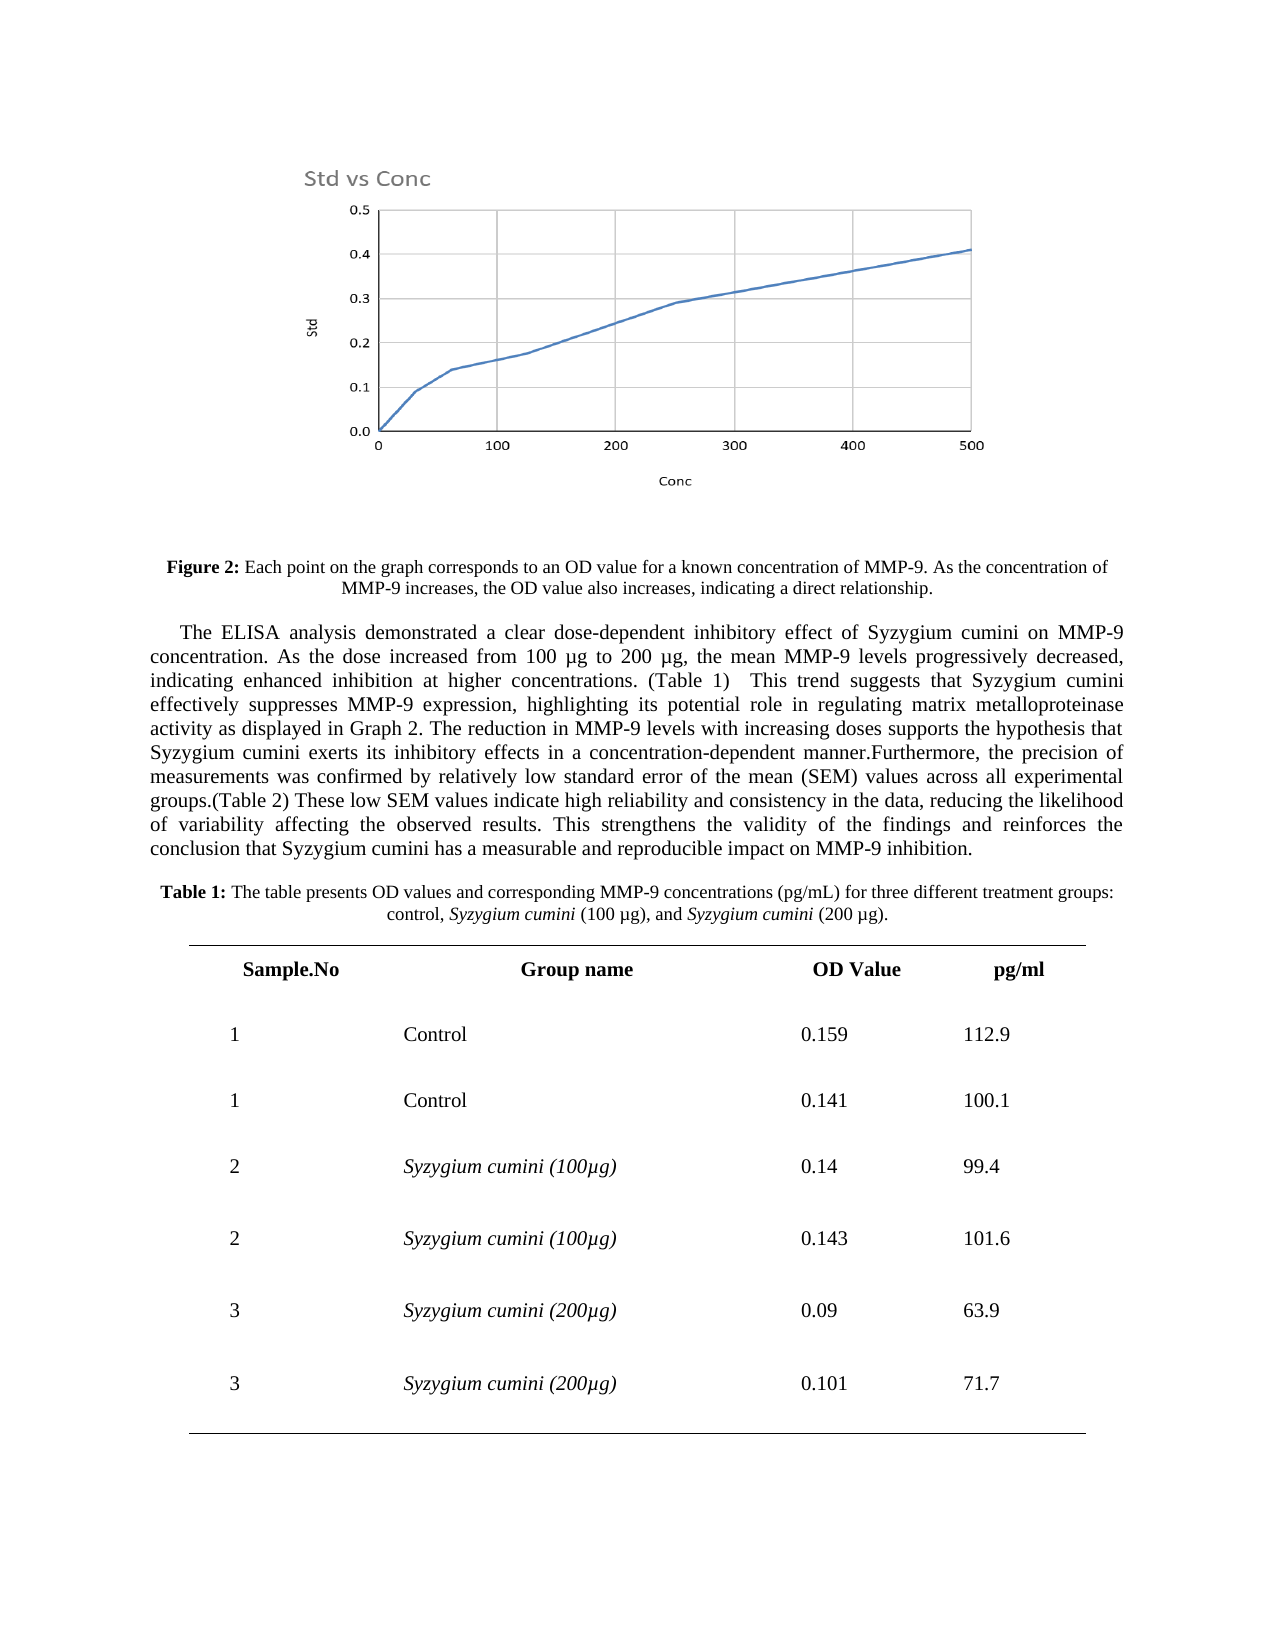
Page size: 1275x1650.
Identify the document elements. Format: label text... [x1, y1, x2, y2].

table_cell 0.143 [761, 1216, 923, 1288]
text Table 1: The table presents OD values and corresponding MMP-9 concentrations (pg/mL) for three different treatment groups: control, Syzygium cumini (100 µg), and Syzygium cumini (200 µg). [150, 881, 1125, 924]
table_cell Syzygium cumini (200µg) [363, 1288, 761, 1360]
table_cell 0.14 [761, 1143, 923, 1216]
table_header OD Value [761, 946, 923, 1012]
table_cell Control [363, 1078, 761, 1143]
table_cell 100.1 [923, 1078, 1086, 1143]
table_cell 63.9 [923, 1288, 1086, 1360]
text Figure 2: Each point on the graph corresponds to an OD value for a known concentration of MMP-9. As the concentration of MMP-9 increases, the OD value also increases, indicating a direct relationship. [150, 556, 1125, 599]
table_cell Syzygium cumini (100µg) [363, 1216, 761, 1288]
table_cell Control [363, 1012, 761, 1077]
table_header Sample.No [189, 946, 363, 1012]
table_cell Syzygium cumini (100µg) [363, 1143, 761, 1216]
table_cell 0.159 [761, 1012, 923, 1077]
table_cell 0.101 [761, 1360, 923, 1433]
table_cell Syzygium cumini (200µg) [363, 1360, 761, 1433]
table_cell 99.4 [923, 1143, 1086, 1216]
table_cell 71.7 [923, 1360, 1086, 1433]
table_cell 101.6 [923, 1216, 1086, 1288]
table_cell 3 [189, 1288, 363, 1360]
text The ELISA analysis demonstrated a clear dose-dependent inhibitory effect of Syzygium cumini on MMP-9 concentration. As the dose increased from 100 µg to 200 µg, the mean MMP-9 levels progressively decreased, indicating enhanced inhibition at higher concentrations. (Table 1) This trend suggests that Syzygium cumini effectively suppresses MMP-9 expression, highlighting its potential role in regulating matrix metalloproteinase activity as displayed in Graph 2. The reduction in MMP-9 levels with increasing doses supports the hypothesis that Syzygium cumini exerts its inhibitory effects in a concentration-dependent manner.Furthermore, the precision of measurements was confirmed by relatively low standard error of the mean (SEM) values across all experimental groups.(Table 2) These low SEM values indicate high reliability and consistency in the data, reducing the likelihood of variability affecting the observed results. This strengthens the validity of the findings and reinforces the conclusion that Syzygium cumini has a measurable and reproducible impact on MMP-9 inhibition. [150, 619, 1125, 860]
table_cell 2 [189, 1143, 363, 1216]
table_cell 112.9 [923, 1012, 1086, 1077]
table_cell 2 [189, 1216, 363, 1288]
picture [283, 150, 992, 506]
table_header Group name [363, 946, 761, 1012]
table_cell 0.141 [761, 1078, 923, 1143]
table_cell 1 [189, 1078, 363, 1143]
table_cell 3 [189, 1360, 363, 1433]
table_cell 1 [189, 1012, 363, 1077]
table_header pg/ml [923, 946, 1086, 1012]
table_cell 0.09 [761, 1288, 923, 1360]
